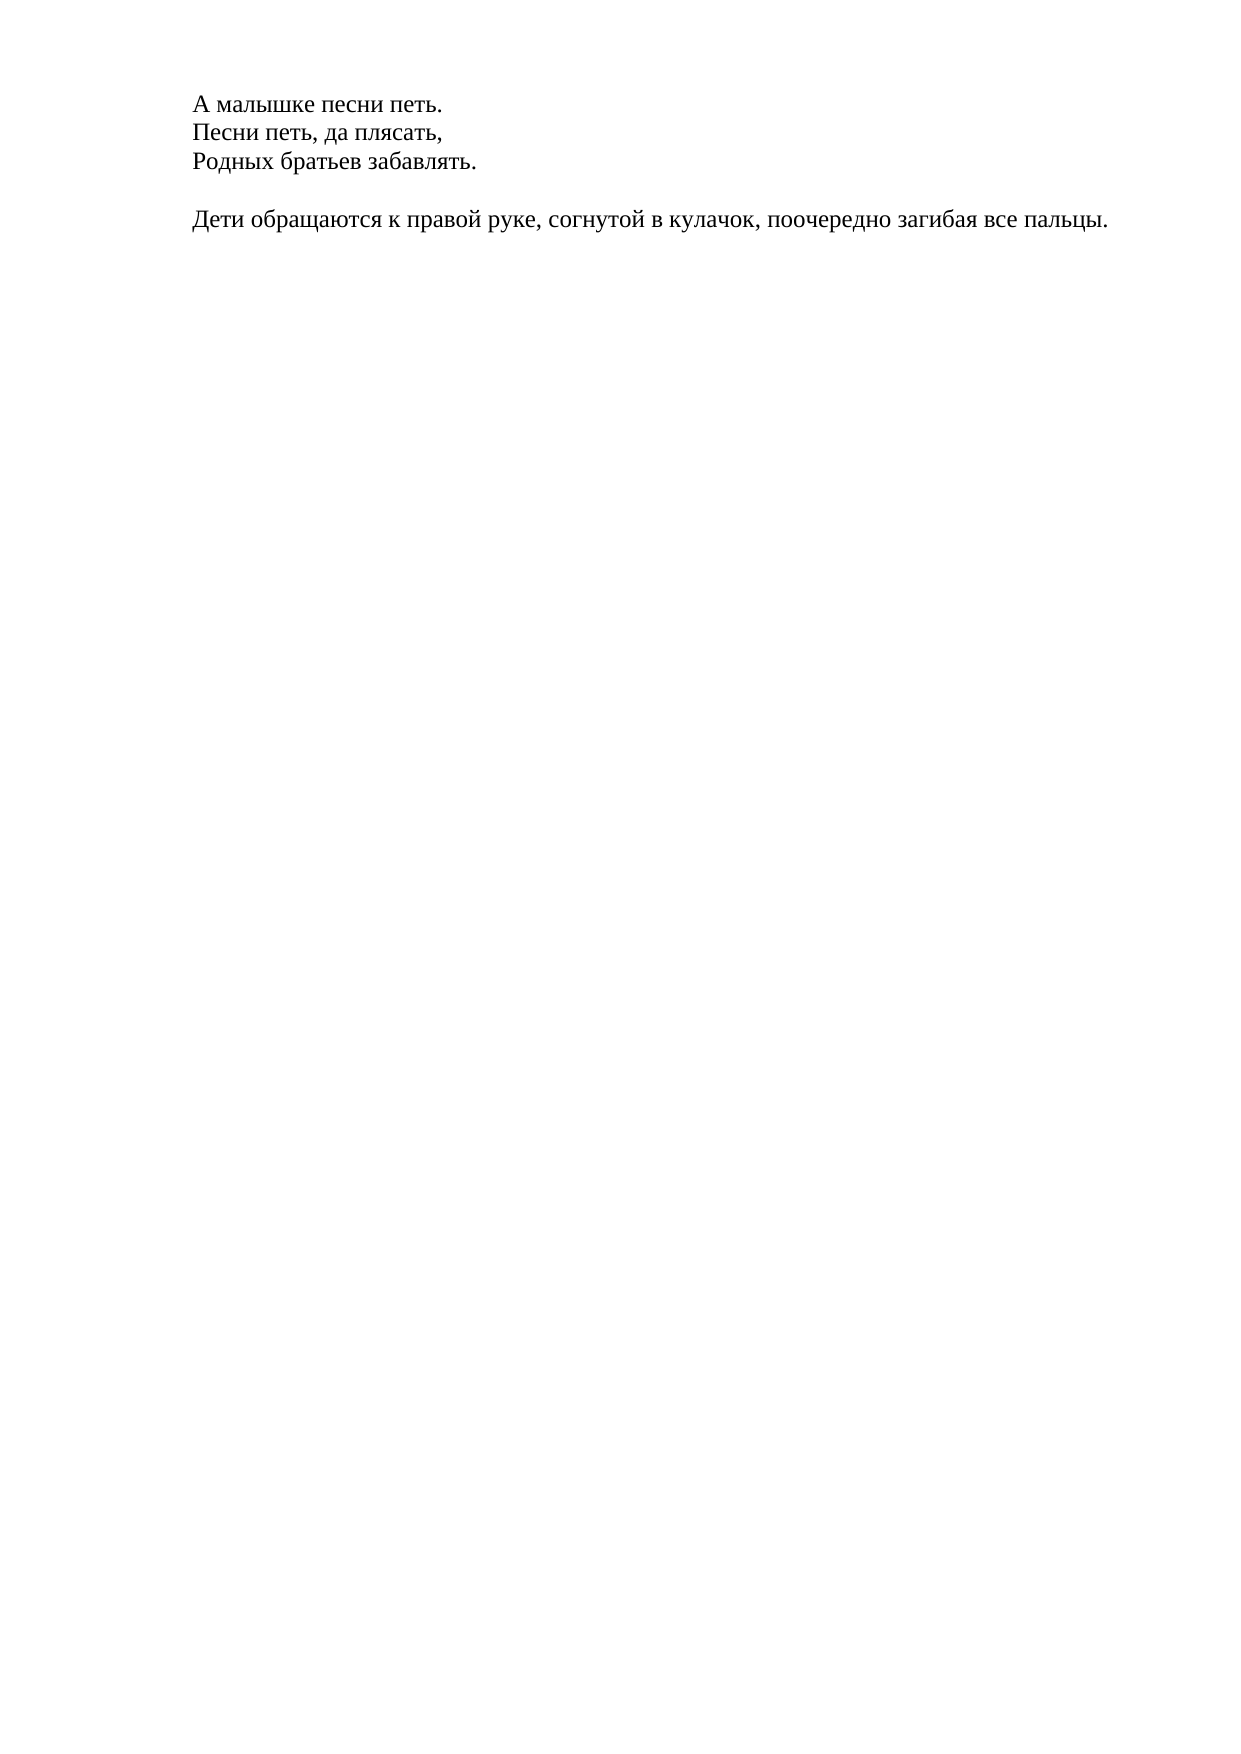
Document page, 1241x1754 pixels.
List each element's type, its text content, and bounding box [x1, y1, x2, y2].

text Родных братьев забавлять. [118, 146, 1122, 175]
text Дети обращаются к правой руке, согнутой в кулачок, поочередно загибая все пальцы. [118, 204, 1122, 232]
text А малышке песни петь. [118, 89, 1122, 117]
text Песни петь, да плясать, [118, 117, 1122, 146]
